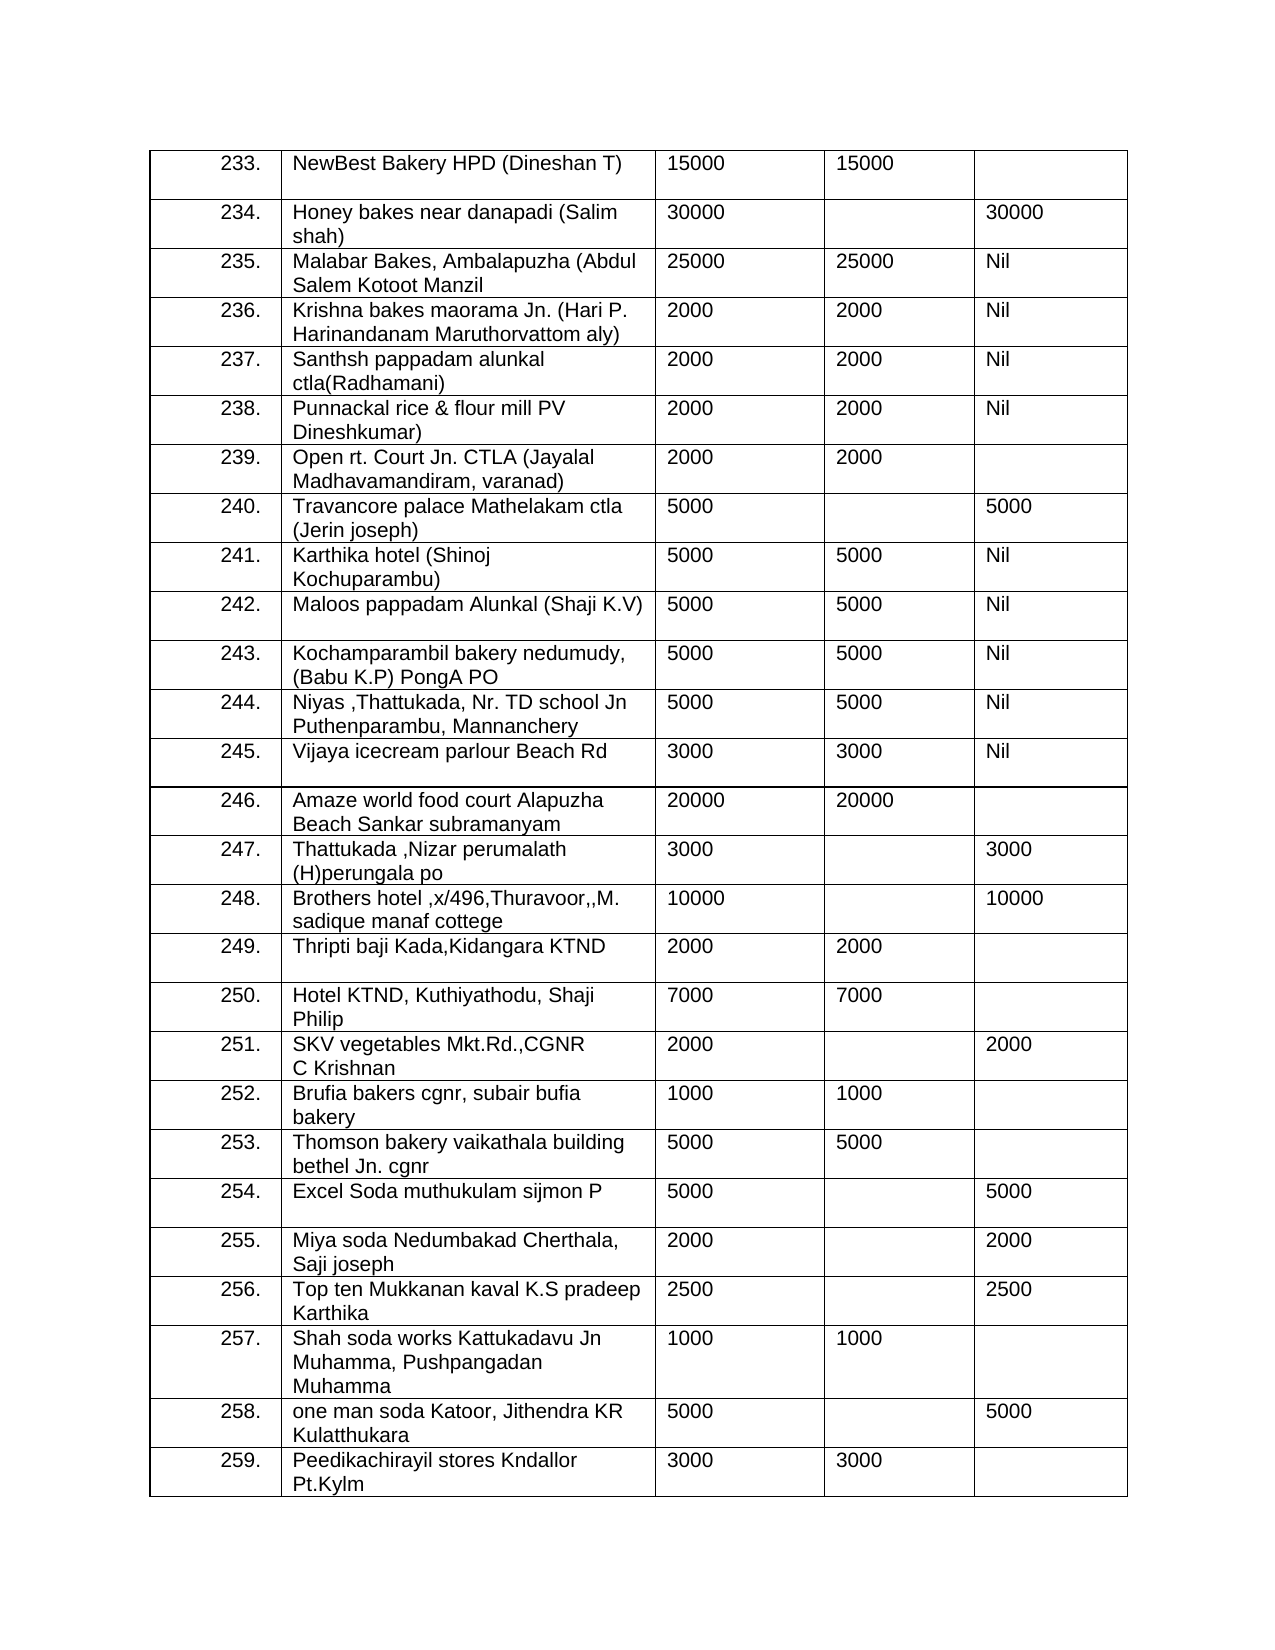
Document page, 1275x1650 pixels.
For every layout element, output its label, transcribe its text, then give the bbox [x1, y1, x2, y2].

table_cell 10000 [656, 885, 824, 933]
table_cell [151, 1228, 281, 1276]
table_cell [151, 836, 281, 884]
table_cell [151, 885, 281, 933]
table_cell Thattukada ,Nizar perumalath (H)perungala po [282, 836, 655, 884]
table_cell Nil [975, 249, 1127, 297]
table_cell [975, 1081, 1127, 1129]
table_cell Punnackal rice & flour mill PV Dineshkumar) [282, 396, 655, 444]
table_cell 2000 [656, 298, 824, 346]
table_cell [151, 1326, 281, 1398]
table_cell Nil [975, 739, 1127, 786]
table_cell 2000 [825, 445, 974, 493]
table_cell Brufia bakers cgnr, subair bufia bakery [282, 1081, 655, 1129]
table_cell [825, 885, 974, 933]
table_cell 5000 [825, 543, 974, 591]
table_cell Nil [975, 543, 1127, 591]
table_cell SKV vegetables Mkt.Rd.,CGNR C Krishnan [282, 1032, 655, 1080]
table_cell Maloos pappadam Alunkal (Shaji K.V) [282, 592, 655, 639]
table_cell [825, 1277, 974, 1325]
table_cell Thomson bakery vaikathala building bethel Jn. cgnr [282, 1130, 655, 1178]
table_cell [151, 151, 281, 199]
table_cell 7000 [656, 983, 824, 1031]
table_cell 15000 [656, 151, 824, 199]
table_cell [151, 788, 281, 835]
table_cell Shah soda works Kattukadavu Jn Muhamma, Pushpangadan Muhamma [282, 1326, 655, 1398]
table_cell [151, 1130, 281, 1178]
table_cell Krishna bakes maorama Jn. (Hari P. Harinandanam Maruthorvattom aly) [282, 298, 655, 346]
table_cell [151, 690, 281, 737]
table_cell Nil [975, 396, 1127, 444]
table_cell 5000 [656, 592, 824, 639]
table_cell [151, 396, 281, 444]
table_cell 5000 [975, 1179, 1127, 1227]
table_cell Excel Soda muthukulam sijmon P [282, 1179, 655, 1227]
table_cell 5000 [656, 1179, 824, 1227]
table_cell [825, 1399, 974, 1447]
table_cell [151, 543, 281, 591]
table_cell 20000 [825, 788, 974, 835]
table_cell 30000 [656, 200, 824, 248]
table_cell 25000 [825, 249, 974, 297]
table_cell one man soda Katoor, Jithendra KR Kulatthukara [282, 1399, 655, 1447]
table_cell Honey bakes near danapadi (Salim shah) [282, 200, 655, 248]
table_cell 3000 [656, 1448, 824, 1496]
table_cell [151, 298, 281, 346]
table_cell [151, 934, 281, 982]
table_cell 2000 [656, 347, 824, 395]
table_cell 2000 [656, 1032, 824, 1080]
table_cell [825, 1032, 974, 1080]
table_cell [151, 1179, 281, 1227]
table_cell Malabar Bakes, Ambalapuzha (Abdul Salem Kotoot Manzil [282, 249, 655, 297]
table_cell 2500 [656, 1277, 824, 1325]
table_cell [151, 1448, 281, 1496]
table_cell [151, 592, 281, 639]
table_cell [825, 200, 974, 248]
table_cell Karthika hotel (Shinoj Kochuparambu) [282, 543, 655, 591]
table_cell Amaze world food court Alapuzha Beach Sankar subramanyam [282, 788, 655, 835]
table_cell 2000 [825, 934, 974, 982]
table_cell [282, 1448, 655, 1496]
table_cell 3000 [656, 739, 824, 786]
table_cell [825, 1179, 974, 1227]
table_cell [151, 347, 281, 395]
table_cell Vijaya icecream parlour Beach Rd [282, 739, 655, 786]
table_cell 3000 [825, 1448, 974, 1496]
table_cell 1000 [656, 1326, 824, 1398]
table_cell [975, 934, 1127, 982]
table_cell 2500 [975, 1277, 1127, 1325]
table_cell 5000 [656, 1399, 824, 1447]
table_cell 5000 [825, 1130, 974, 1178]
table_cell [975, 1130, 1127, 1178]
table_cell 5000 [656, 641, 824, 688]
table_cell [151, 249, 281, 297]
table_cell 3000 [656, 836, 824, 884]
table_cell [151, 1032, 281, 1080]
table_cell 2000 [656, 396, 824, 444]
table_cell [151, 983, 281, 1031]
table_cell Nil [975, 347, 1127, 395]
table_cell 5000 [975, 494, 1127, 542]
table_cell [975, 445, 1127, 493]
table_cell Nil [975, 690, 1127, 737]
table_cell 5000 [656, 543, 824, 591]
table_cell Nil [975, 298, 1127, 346]
table_cell 2000 [975, 1032, 1127, 1080]
table_cell Thripti baji Kada,Kidangara KTND [282, 934, 655, 982]
table_cell 7000 [825, 983, 974, 1031]
table_cell 10000 [975, 885, 1127, 933]
table_cell 3000 [825, 739, 974, 786]
table_cell Open rt. Court Jn. CTLA (Jayalal Madhavamandiram, varanad) [282, 445, 655, 493]
table_cell Miya soda Nedumbakad Cherthala, Saji joseph [282, 1228, 655, 1276]
table_cell [975, 788, 1127, 835]
table_cell Hotel KTND, Kuthiyathodu, Shaji Philip [282, 983, 655, 1031]
table_cell [151, 200, 281, 248]
table_cell 5000 [825, 690, 974, 737]
table_cell [151, 1277, 281, 1325]
table_cell [975, 1448, 1127, 1496]
table_cell [151, 1081, 281, 1129]
table_cell Nil [975, 592, 1127, 639]
table_cell Niyas ,Thattukada, Nr. TD school Jn Puthenparambu, Mannanchery [282, 690, 655, 737]
table_cell Brothers hotel ,x/496,Thuravoor,,M. sadique manaf cottege [282, 885, 655, 933]
table_cell 2000 [825, 396, 974, 444]
table_cell Top ten Mukkanan kaval K.S pradeep Karthika [282, 1277, 655, 1325]
table_cell [975, 1326, 1127, 1398]
table_cell 2000 [975, 1228, 1127, 1276]
table_cell [975, 151, 1127, 199]
table_cell [151, 739, 281, 786]
table_cell [825, 1228, 974, 1276]
table_cell NewBest Bakery HPD (Dineshan T) [282, 151, 655, 199]
table_cell 5000 [656, 494, 824, 542]
table_cell [151, 445, 281, 493]
table_cell [825, 494, 974, 542]
table_cell 30000 [975, 200, 1127, 248]
table_cell 5000 [656, 690, 824, 737]
table_cell 5000 [975, 1399, 1127, 1447]
table_cell 20000 [656, 788, 824, 835]
table_cell Nil [975, 641, 1127, 688]
table_cell 15000 [825, 151, 974, 199]
table_cell 3000 [975, 836, 1127, 884]
table_cell [975, 983, 1127, 1031]
table_cell 1000 [825, 1081, 974, 1129]
table_cell [151, 1399, 281, 1447]
table_cell [825, 836, 974, 884]
table_cell Kochamparambil bakery nedumudy, (Babu K.P) PongA PO [282, 641, 655, 688]
table_cell 2000 [656, 934, 824, 982]
table_cell Travancore palace Mathelakam ctla (Jerin joseph) [282, 494, 655, 542]
table_cell Santhsh pappadam alunkal ctla(Radhamani) [282, 347, 655, 395]
table_cell [151, 494, 281, 542]
table_cell 1000 [825, 1326, 974, 1398]
table_cell 1000 [656, 1081, 824, 1129]
table_cell 2000 [656, 445, 824, 493]
table_cell 5000 [656, 1130, 824, 1178]
table_cell 2000 [825, 298, 974, 346]
table_cell 2000 [656, 1228, 824, 1276]
table_cell [151, 641, 281, 688]
table_cell 25000 [656, 249, 824, 297]
table_cell 5000 [825, 641, 974, 688]
table_cell 5000 [825, 592, 974, 639]
table_cell 2000 [825, 347, 974, 395]
